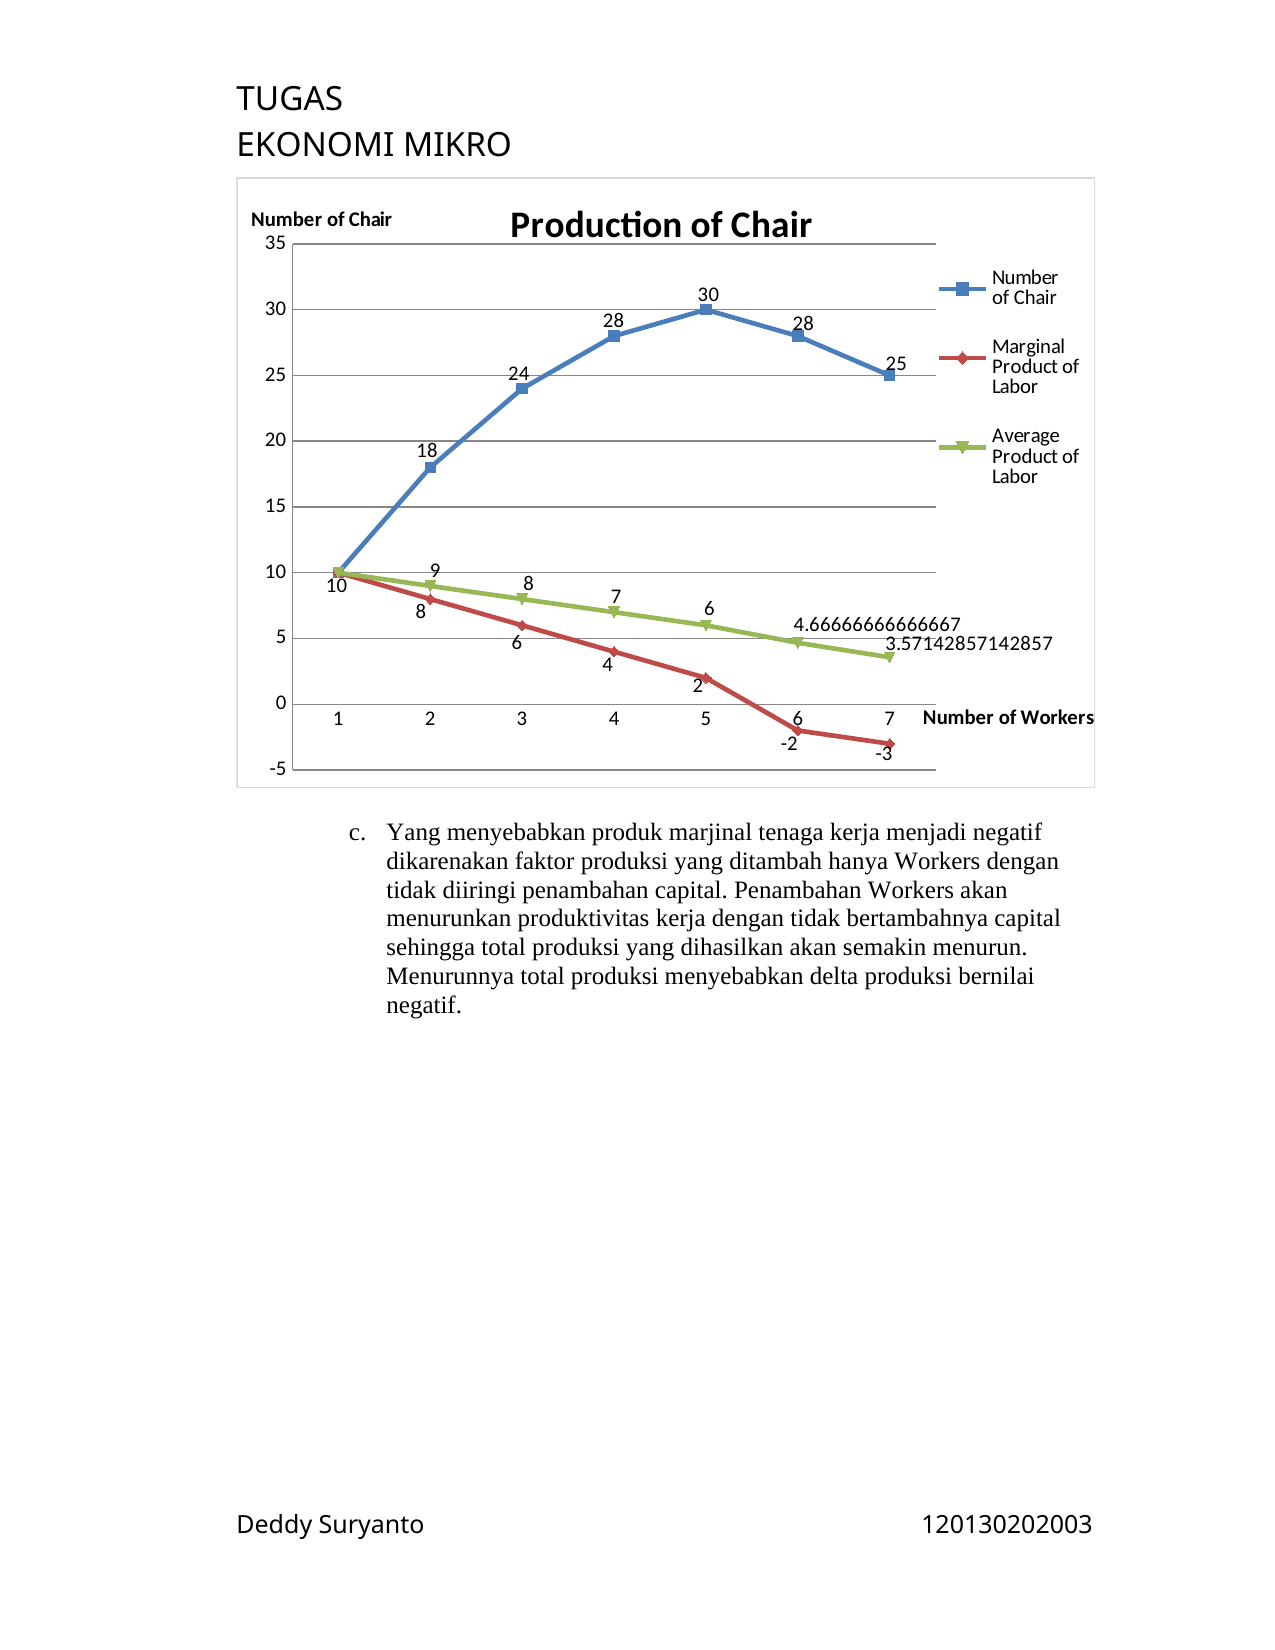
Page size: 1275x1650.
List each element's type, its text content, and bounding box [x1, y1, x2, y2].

list Yang menyebabkan produk marjinal tenaga kerja menjadi negatif dikarenakan faktor produksi yang ditambah hanya Workers dengan tidak diiringi penambahan capital. Penambahan Workers akan menurunkan produktivitas kerja dengan tidak bertambahnya capital sehingga total produksi yang dihasilkan akan semakin menurun. Menurunnya total produksi menyebabkan delta produksi bernilai negatif. [349, 817, 1098, 1018]
